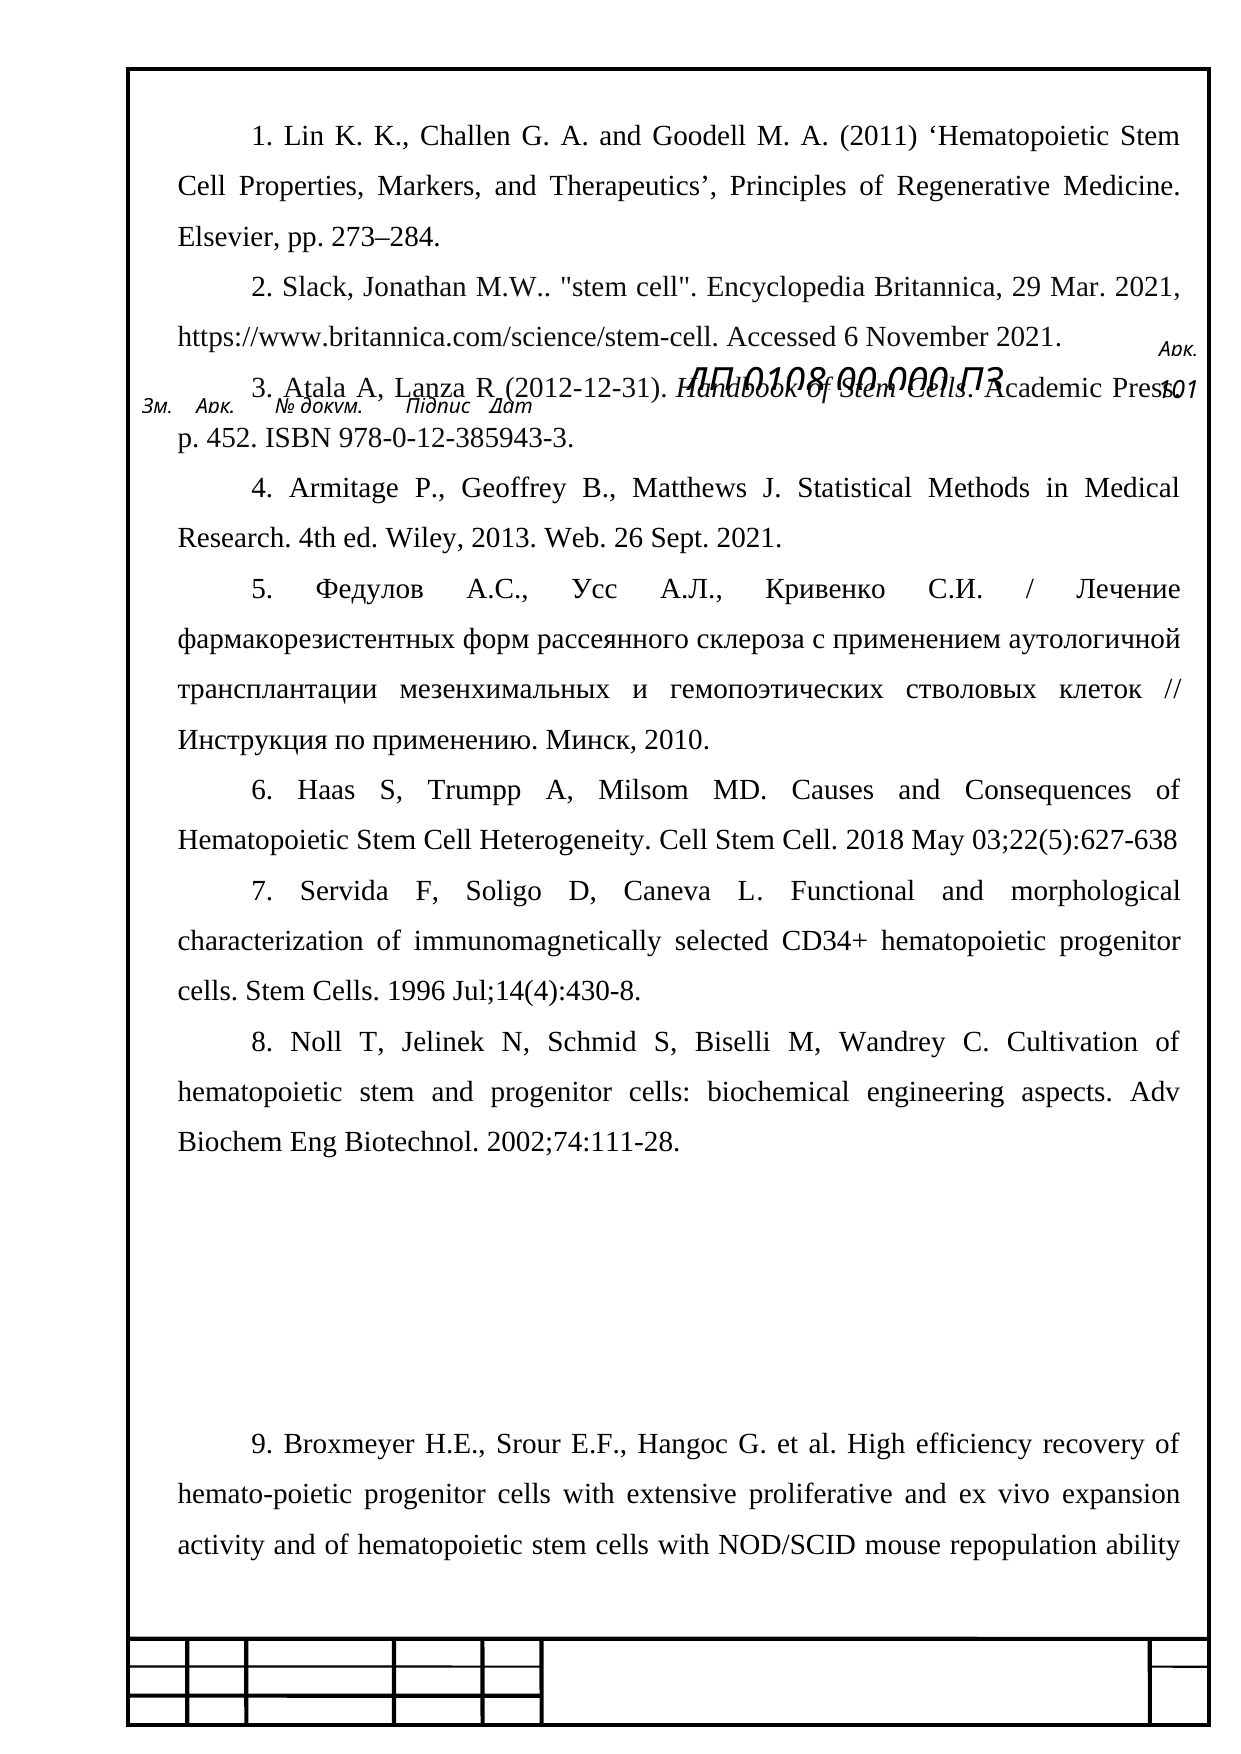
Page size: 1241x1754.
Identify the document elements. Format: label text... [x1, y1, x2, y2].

text 6. Haas S, Trumpp A, Milsom MD. Causes and Consequences of Hematopoietic Stem Cell Heterogeneity. Cell Stem Cell. 2018 May 03;22(5):627-638 [177, 772, 1181, 856]
text 2. Slack, Jonathan M.W.. "stem cell". Encyclopedia Britannica, 29 Mar. 2021, https://www.britannica.com/science/stem-cell. Accessed 6 November 2021. [177, 269, 1181, 353]
text 8. Noll T, Jelinek N, Schmid S, Biselli M, Wandrey C. Cultivation of hematopoietic stem and progenitor cells: biochemical engineering aspects. Adv Biochem Eng Biotechnol. 2002;74:111-28. [177, 1108, 1181, 1158]
text 1. Lin K. K., Challen G. A. and Goodell M. A. (2011) ‘Hematopoietic Stem Cell Properties, Markers, and Therapeutics’, Principles of Regenerative Medicine. Elsevier, pp. 273–284. [177, 118, 1181, 252]
text 5. Федулов А.С., Усс А.Л., Кривенко С.И. / Лечение фармакорезистентных форм рассеянного склероза с применением аутологичной трансплантации мезенхимальных и гемопоэтических стволовых клеток // Инструкция по применению. Минск, 2010. [177, 571, 1181, 755]
text 4. Armitage P., Geoffrey B., Matthews J. Statistical Methods in Medical Research. 4th ed. Wiley, 2013. Web. 26 Sept. 2021. [177, 470, 1181, 554]
text 3. Atala A, Lanza R (2012-12-31). Handbook of Stem Cells. Academic Press. p. 452. ISBN 978-0-12-385943-3. [177, 370, 1181, 453]
text 8. Noll T, Jelinek N, Schmid S, Biselli M, Wandrey C. Cultivation of hematopoietic stem and progenitor cells: biochemical engineering aspects. Adv Biochem Eng Biotechnol. 2002;74:111-28. [177, 1024, 1181, 1074]
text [177, 1426, 1181, 1560]
text 7. Servida F, Soligo D, Caneva L. Functional and morphological characterization of immunomagnetically selected CD34+ hematopoietic progenitor cells. Stem Cells. 1996 Jul;14(4):430-8. [177, 873, 1181, 1007]
